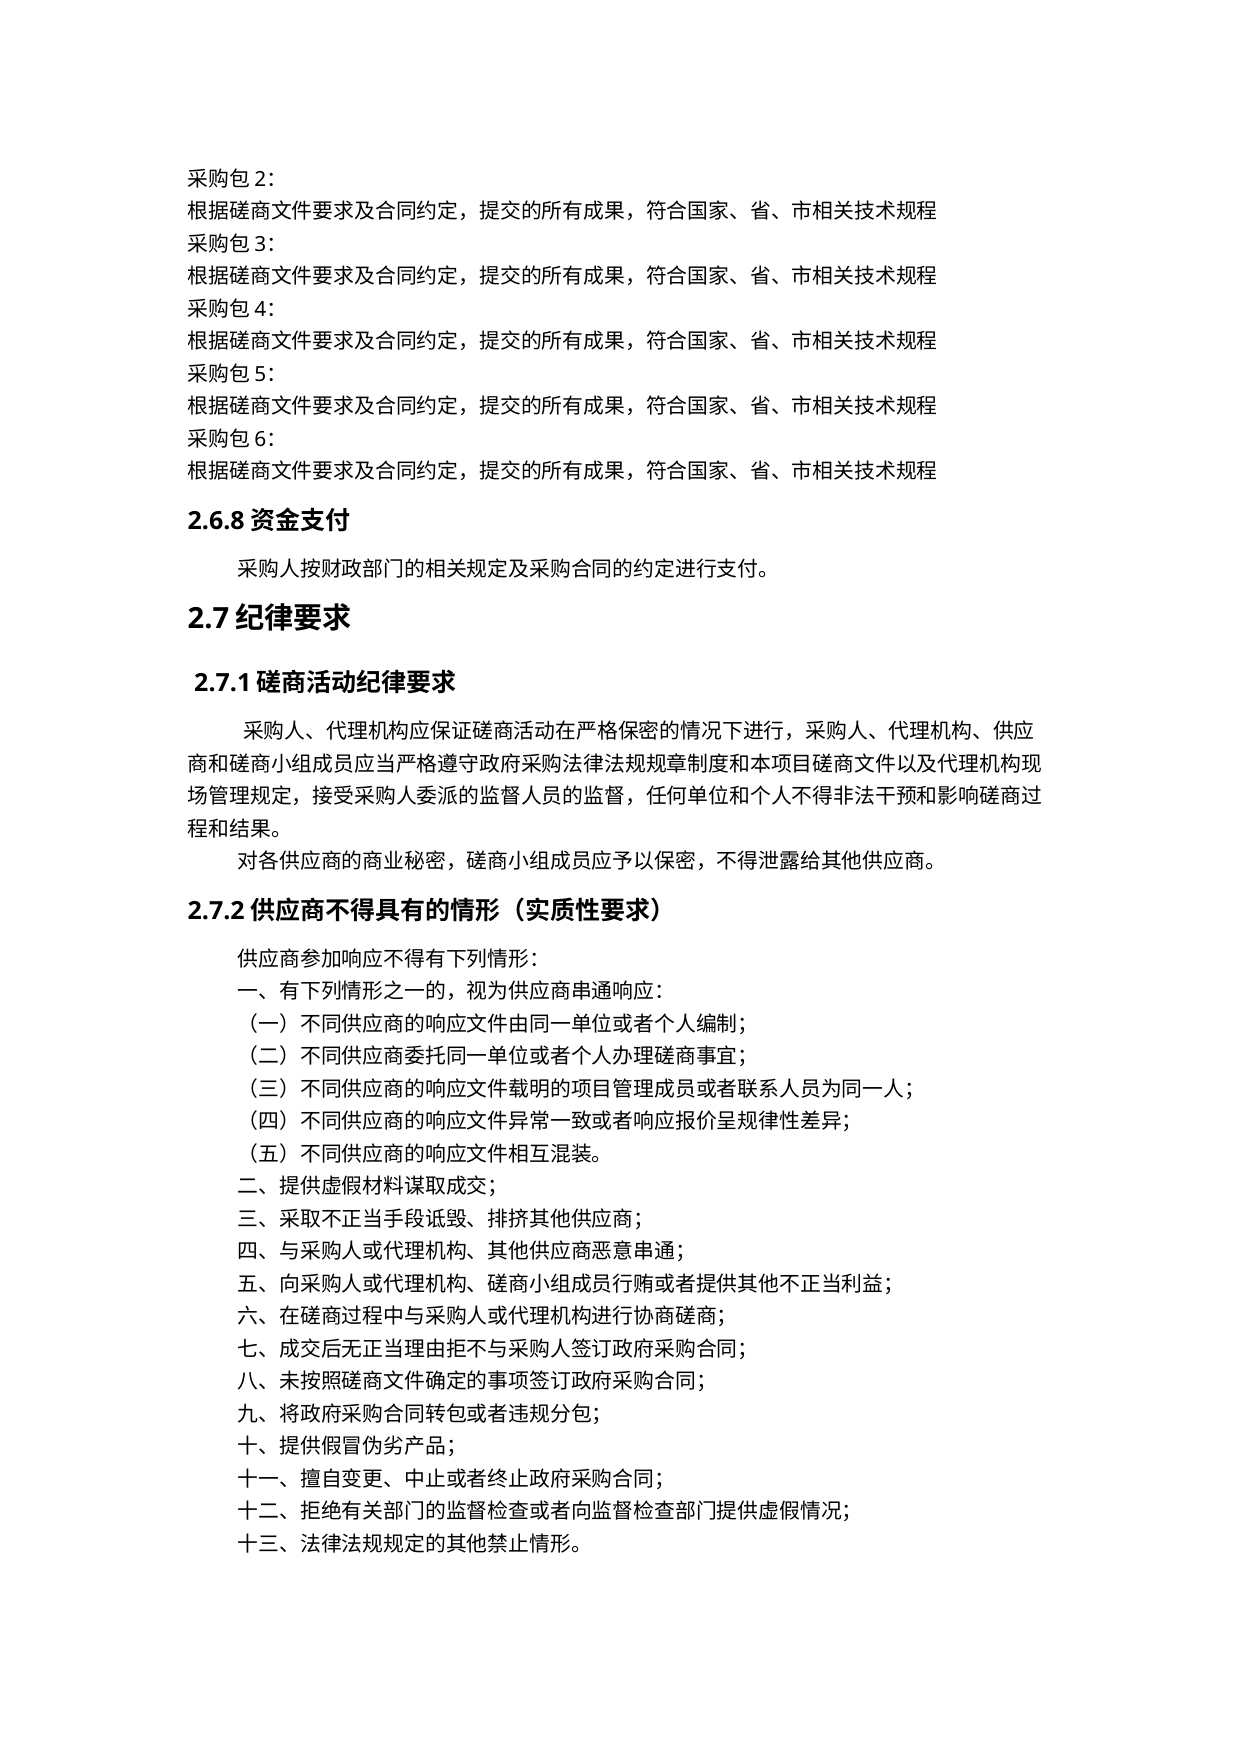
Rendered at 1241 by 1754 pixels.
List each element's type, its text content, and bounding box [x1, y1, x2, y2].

text 三、采取不正当手段诋毁、排挤其他供应商； [187, 1202, 1053, 1234]
text 十三、法律法规规定的其他禁止情形。 [187, 1527, 1053, 1559]
text 根据磋商文件要求及合同约定，提交的所有成果，符合国家、省、市相关技术规程 [187, 259, 1053, 292]
text （二）不同供应商委托同一单位或者个人办理磋商事宜； [187, 1039, 1053, 1072]
text 采购包6： [187, 422, 1053, 454]
text 六、在磋商过程中与采购人或代理机构进行协商磋商； [187, 1299, 1053, 1332]
text 采购人按财政部门的相关规定及采购合同的约定进行支付。 [187, 552, 1053, 584]
text （一）不同供应商的响应文件由同一单位或者个人编制； [187, 1007, 1053, 1039]
text 九、将政府采购合同转包或者违规分包； [187, 1397, 1053, 1429]
text 2.7.1磋商活动纪律要求 [187, 649, 1053, 714]
text （五）不同供应商的响应文件相互混装。 [187, 1137, 1053, 1169]
text 对各供应商的商业秘密，磋商小组成员应予以保密，不得泄露给其他供应商。 [187, 844, 1053, 877]
text 采购包4： [187, 292, 1053, 324]
text 2.6.8资金支付 [187, 487, 1053, 552]
text 采购包3： [187, 227, 1053, 259]
text （四）不同供应商的响应文件异常一致或者响应报价呈规律性差异； [187, 1104, 1053, 1137]
text 根据磋商文件要求及合同约定，提交的所有成果，符合国家、省、市相关技术规程 [187, 389, 1053, 422]
text 根据磋商文件要求及合同约定，提交的所有成果，符合国家、省、市相关技术规程 [187, 454, 1053, 487]
text （三）不同供应商的响应文件载明的项目管理成员或者联系人员为同一人； [187, 1072, 1053, 1104]
text 采购人、代理机构应保证磋商活动在严格保密的情况下进行，采购人、代理机构、供应商和磋商小组成员应当严格遵守政府采购法律法规规章制度和本项目磋商文件以及代理机构现场管理规定，接受采购人委派的监督人员的监督，任何单位和个人不得非法干预和影响磋商过程和结果。 [187, 714, 1053, 844]
text 根据磋商文件要求及合同约定，提交的所有成果，符合国家、省、市相关技术规程 [187, 194, 1053, 227]
text 八、未按照磋商文件确定的事项签订政府采购合同； [187, 1364, 1053, 1397]
text 十二、拒绝有关部门的监督检查或者向监督检查部门提供虚假情况； [187, 1494, 1053, 1527]
text 根据磋商文件要求及合同约定，提交的所有成果，符合国家、省、市相关技术规程 [187, 324, 1053, 357]
text 四、与采购人或代理机构、其他供应商恶意串通； [187, 1234, 1053, 1267]
text 七、成交后无正当理由拒不与采购人签订政府采购合同； [187, 1332, 1053, 1364]
text 五、向采购人或代理机构、磋商小组成员行贿或者提供其他不正当利益； [187, 1267, 1053, 1299]
text 2.7纪律要求 [187, 584, 1053, 649]
text 十一、擅自变更、中止或者终止政府采购合同； [187, 1462, 1053, 1494]
text 二、提供虚假材料谋取成交； [187, 1169, 1053, 1202]
text 采购包5： [187, 357, 1053, 389]
text 十、提供假冒伪劣产品； [187, 1429, 1053, 1462]
text 一、有下列情形之一的，视为供应商串通响应： [187, 974, 1053, 1007]
text 2.7.2供应商不得具有的情形（实质性要求） [187, 877, 1053, 942]
text 采购包2： [187, 162, 1053, 194]
text 供应商参加响应不得有下列情形： [187, 942, 1053, 974]
